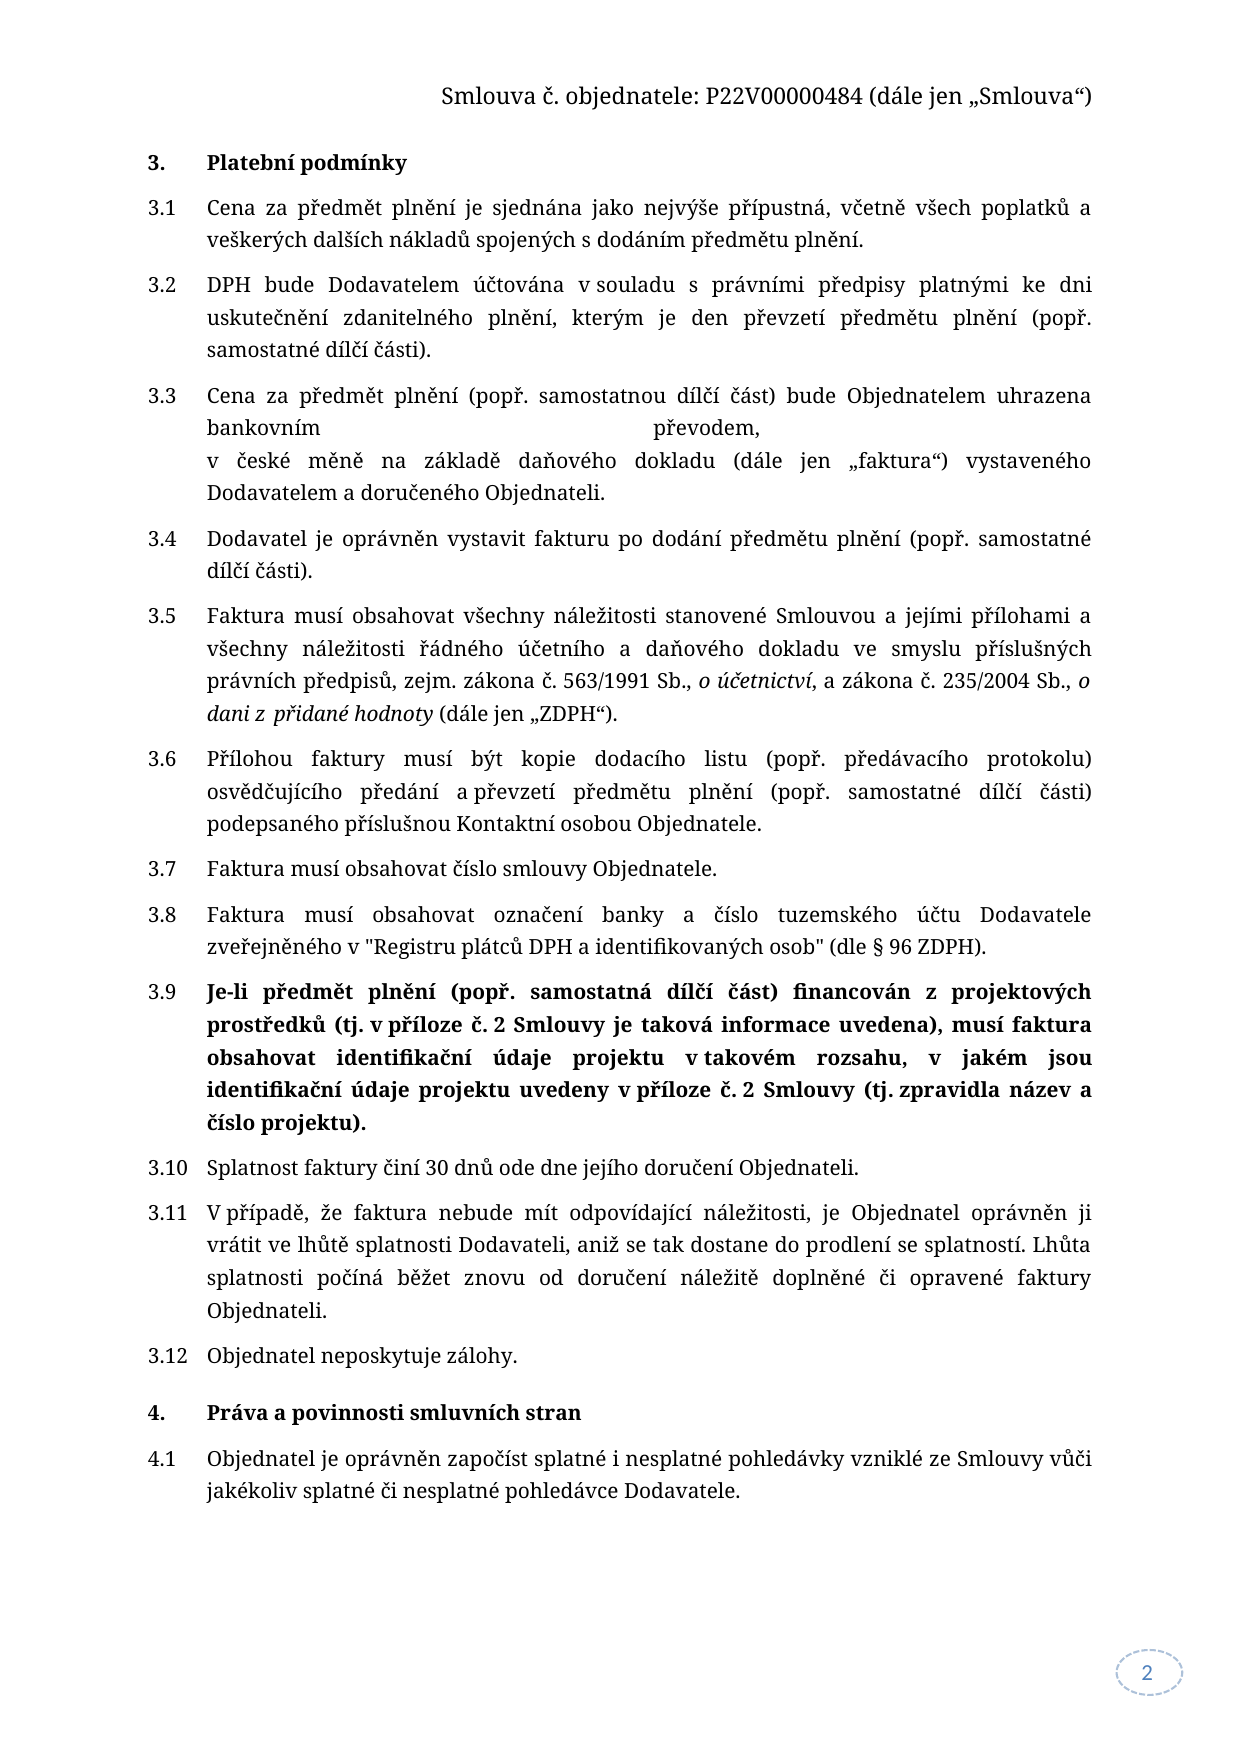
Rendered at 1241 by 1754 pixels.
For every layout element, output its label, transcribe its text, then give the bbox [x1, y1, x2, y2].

list Objednatel neposkytuje zálohy. [148, 1341, 1093, 1369]
list Cena za předmět plnění (popř. samostatnou dílčí část) bude Objednatelem uhrazena bankovním převodem, v české měně na základě daňového dokladu (dále jen „faktura“) vystaveného Dodavatelem a doručeného Objednateli. [148, 381, 1093, 507]
list Faktura musí obsahovat všechny náležitosti stanovené Smlouvou a jejími přílohami a všechny náležitosti řádného účetního a daňového dokladu ve smyslu příslušných právních předpisů, zejm. zákona č. 563/1991 Sb., o účetnictví, a zákona č. 235/2004 Sb., o dani z přidané hodnoty (dále jen „ZDPH“). [148, 601, 1093, 728]
list Dodavatel je oprávněn vystavit fakturu po dodání předmětu plnění (popř. samostatné dílčí části). [148, 524, 1093, 585]
list Je-li předmět plnění (popř. samostatná dílčí část) financován z projektových prostředků (tj. v příloze č. 2 Smlouvy je taková informace uvedena), musí faktura obsahovat identifikační údaje projektu v takovém rozsahu, v jakém jsou identifikační údaje projektu uvedeny v příloze č. 2 Smlouvy (tj. zpravidla název a číslo projektu). [148, 977, 1093, 1136]
list V případě, že faktura nebude mít odpovídající náležitosti, je Objednatel oprávněn ji vrátit ve lhůtě splatnosti Dodavateli, aniž se tak dostane do prodlení se splatností. Lhůta splatnosti počíná běžet znovu od doručení náležitě doplněné či opravené faktury Objednateli. [148, 1198, 1093, 1324]
list Cena za předmět plnění je sjednána jako nejvýše přípustná, včetně všech poplatků a veškerých dalších nákladů spojených s dodáním předmětu plnění. [148, 193, 1093, 254]
list Faktura musí obsahovat číslo smlouvy Objednatele. [148, 854, 1093, 883]
list Splatnost faktury činí 30 dnů ode dne jejího doručení Objednateli. [148, 1153, 1093, 1181]
list Práva a povinnosti smluvních stran [148, 1398, 1093, 1427]
list DPH bude Dodavatelem účtována v souladu s právními předpisy platnými ke dni uskutečnění zdanitelného plnění, kterým je den převzetí předmětu plnění (popř. samostatné dílčí části). [148, 270, 1093, 364]
list Přílohou faktury musí být kopie dodacího listu (popř. předávacího protokolu) osvědčujícího předání a převzetí předmětu plnění (popř. samostatné dílčí části) podepsaného příslušnou Kontaktní osobou Objednatele. [148, 744, 1093, 838]
list Objednatel je oprávněn započíst splatné i nesplatné pohledávky vzniklé ze Smlouvy vůči jakékoliv splatné či nesplatné pohledávce Dodavatele. [148, 1444, 1093, 1505]
list Platební podmínky [148, 148, 1093, 176]
list Faktura musí obsahovat označení banky a číslo tuzemského účtu Dodavatele zveřejněného v "Registru plátců DPH a identifikovaných osob" (dle § 96 ZDPH). [148, 900, 1093, 961]
